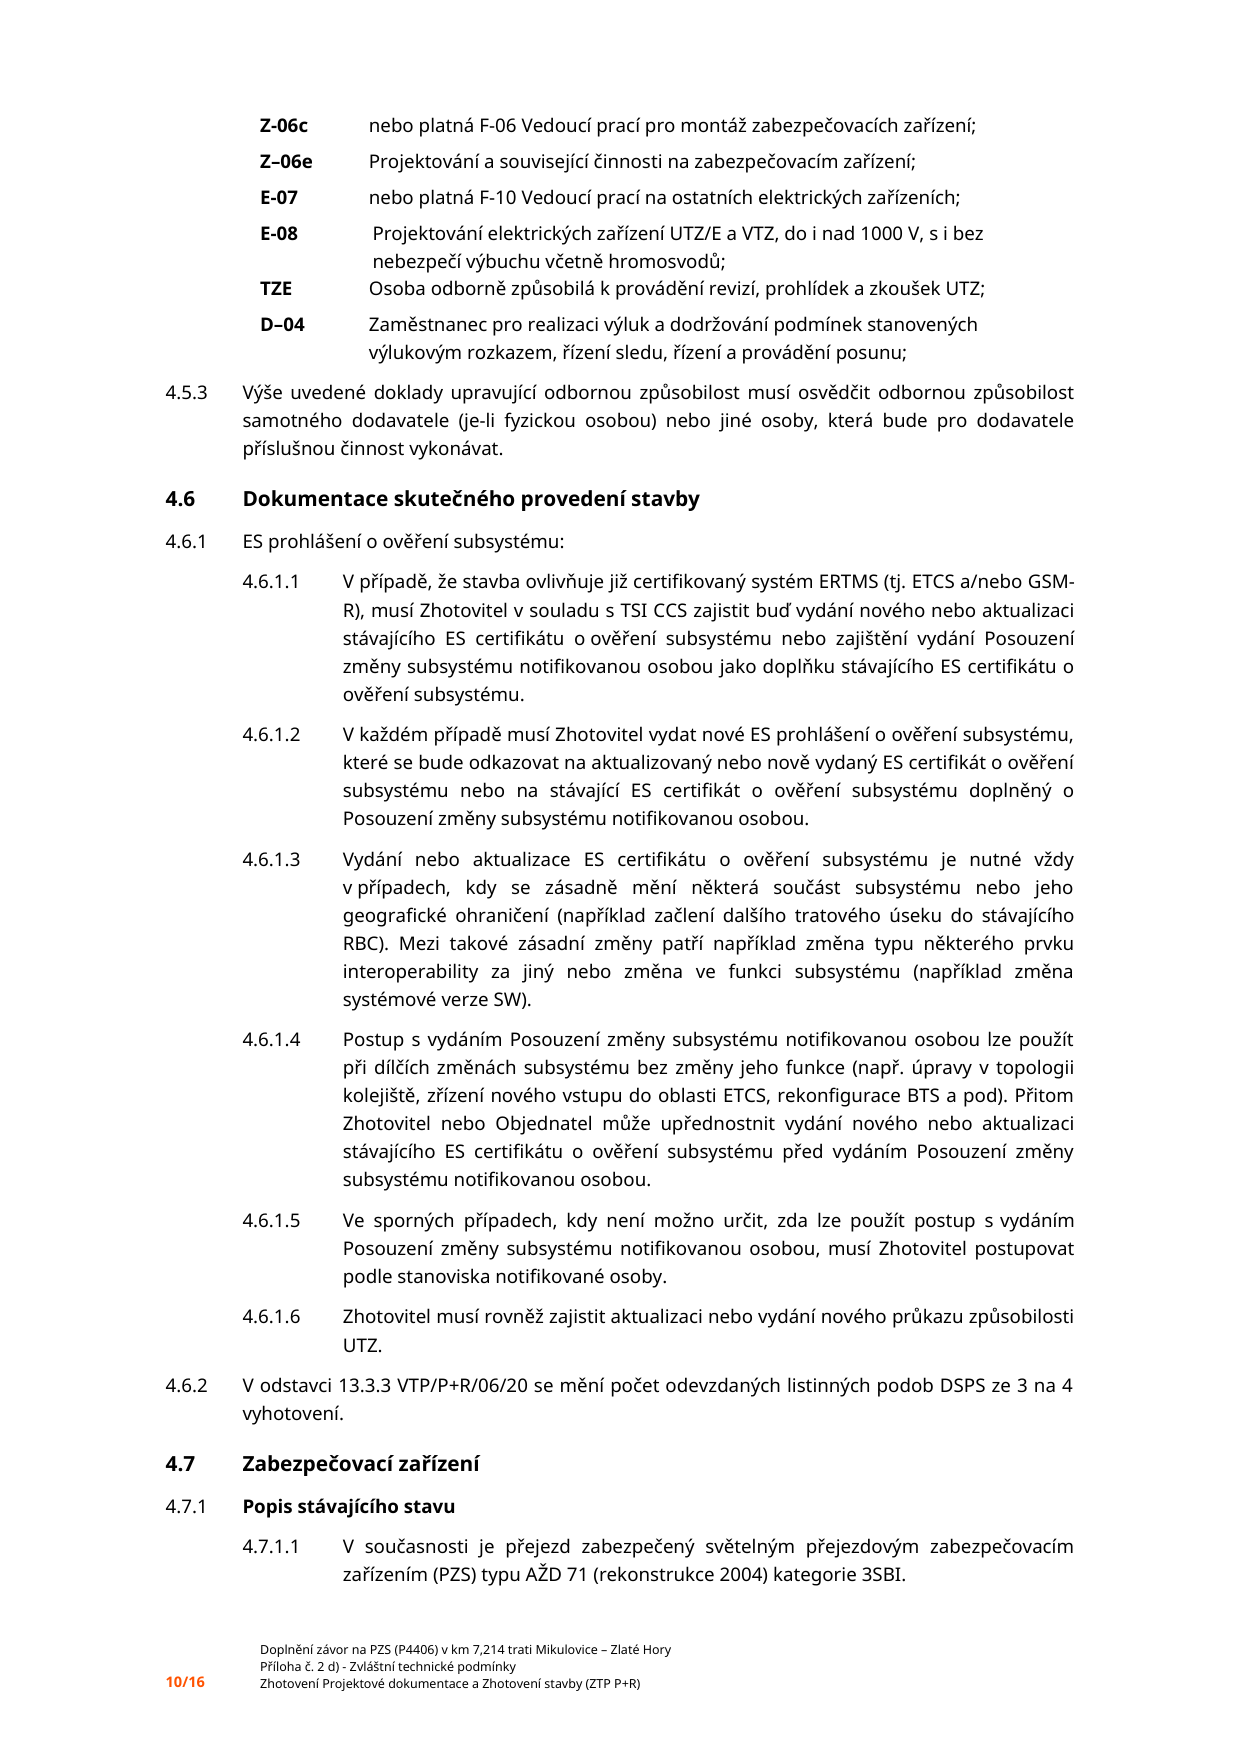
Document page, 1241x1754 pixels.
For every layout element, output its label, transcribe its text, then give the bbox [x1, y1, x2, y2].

text ES prohlášení o ověření subsystému: [165, 528, 1075, 554]
table_cell nebo platná F-06 Vedoucí prací pro montáž zabezpečovacích zařízení; [358, 112, 1086, 148]
table_cell Z-06c [249, 112, 357, 148]
text Popis stávajícího stavu [165, 1493, 1075, 1518]
table_cell TZE [249, 276, 357, 312]
text Výše uvedené doklady upravující odbornou způsobilost musí osvědčit odbornou způsobilost samotného dodavatele (je-li fyzickou osobou) nebo jiné osoby, která bude pro dodavatele příslušnou činnost vykonávat. [165, 380, 1075, 461]
table_cell D–04 [249, 312, 357, 367]
table_cell Zaměstnanec pro realizaci výluk a dodržování podmínek stanovených výlukovým rozkazem, řízení sledu, řízení a provádění posunu; [358, 312, 1086, 367]
table_cell E-07 [249, 184, 357, 220]
table_cell Projektování elektrických zařízení UTZ/E a VTZ, do i nad 1000 V, s i bez nebezpečí výbuchu včetně hromosvodů; [358, 220, 1086, 276]
text V případě, že stavba ovlivňuje již certifikovaný systém ERTMS (tj. ETCS a/nebo GSM-R), musí Zhotovitel v souladu s TSI CCS zajistit buď vydání nového nebo aktualizaci stávajícího ES certifikátu o ověření subsystému nebo zajištění vydání Posouzení změny subsystému notifikovanou osobou jako doplňku stávajícího ES certifikátu o ověření subsystému. [242, 569, 1075, 706]
table_cell Projektování a související činnosti na zabezpečovacím zařízení; [358, 148, 1086, 184]
text Zabezpečovací zařízení [165, 1449, 1075, 1478]
text Ve sporných případech, kdy není možno určit, zda lze použít postup s vydáním Posouzení změny subsystému notifikovanou osobou, musí Zhotovitel postupovat podle stanoviska notifikované osoby. [242, 1207, 1075, 1289]
text Zhotovitel musí rovněž zajistit aktualizaci nebo vydání nového průkazu způsobilosti UTZ. [242, 1304, 1075, 1357]
text Postup s vydáním Posouzení změny subsystému notifikovanou osobou lze použít při dílčích změnách subsystému bez změny jeho funkce (např. úpravy v topologii kolejiště, zřízení nového vstupu do oblasti ETCS, rekonfigurace BTS a pod). Přitom Zhotovitel nebo Objednatel může upřednostnit vydání nového nebo aktualizaci stávajícího ES certifikátu o ověření subsystému před vydáním Posouzení změny subsystému notifikovanou osobou. [242, 1027, 1075, 1192]
table_cell E-08 [249, 220, 357, 276]
text Vydání nebo aktualizace ES certifikátu o ověření subsystému je nutné vždy v případech, kdy se zásadně mění některá součást subsystému nebo jeho geografické ohraničení (například začlení dalšího tratového úseku do stávajícího RBC). Mezi takové zásadní změny patří například změna typu některého prvku interoperability za jiný nebo změna ve funkci subsystému (například změna systémové verze SW). [242, 846, 1075, 1012]
table_cell nebo platná F-10 Vedoucí prací na ostatních elektrických zařízeních; [358, 184, 1086, 220]
table_cell Osoba odborně způsobilá k provádění revizí, prohlídek a zkoušek UTZ; [358, 276, 1086, 312]
table_cell Z–06e [249, 148, 357, 184]
text V současnosti je přejezd zabezpečený světelným přejezdovým zabezpečovacím zařízením (PZS) typu AŽD 71 (rekonstrukce 2004) kategorie 3SBI. [242, 1533, 1075, 1587]
text Dokumentace skutečného provedení stavby [165, 484, 1075, 513]
text V každém případě musí Zhotovitel vydat nové ES prohlášení o ověření subsystému, které se bude odkazovat na aktualizovaný nebo nově vydaný ES certifikát o ověření subsystému nebo na stávající ES certifikát o ověření subsystému doplněný o Posouzení změny subsystému notifikovanou osobou. [242, 721, 1075, 831]
text V odstavci 13.3.3 VTP/P+R/06/20 se mění počet odevzdaných listinných podob DSPS ze 3 na 4 vyhotovení. [165, 1372, 1075, 1426]
